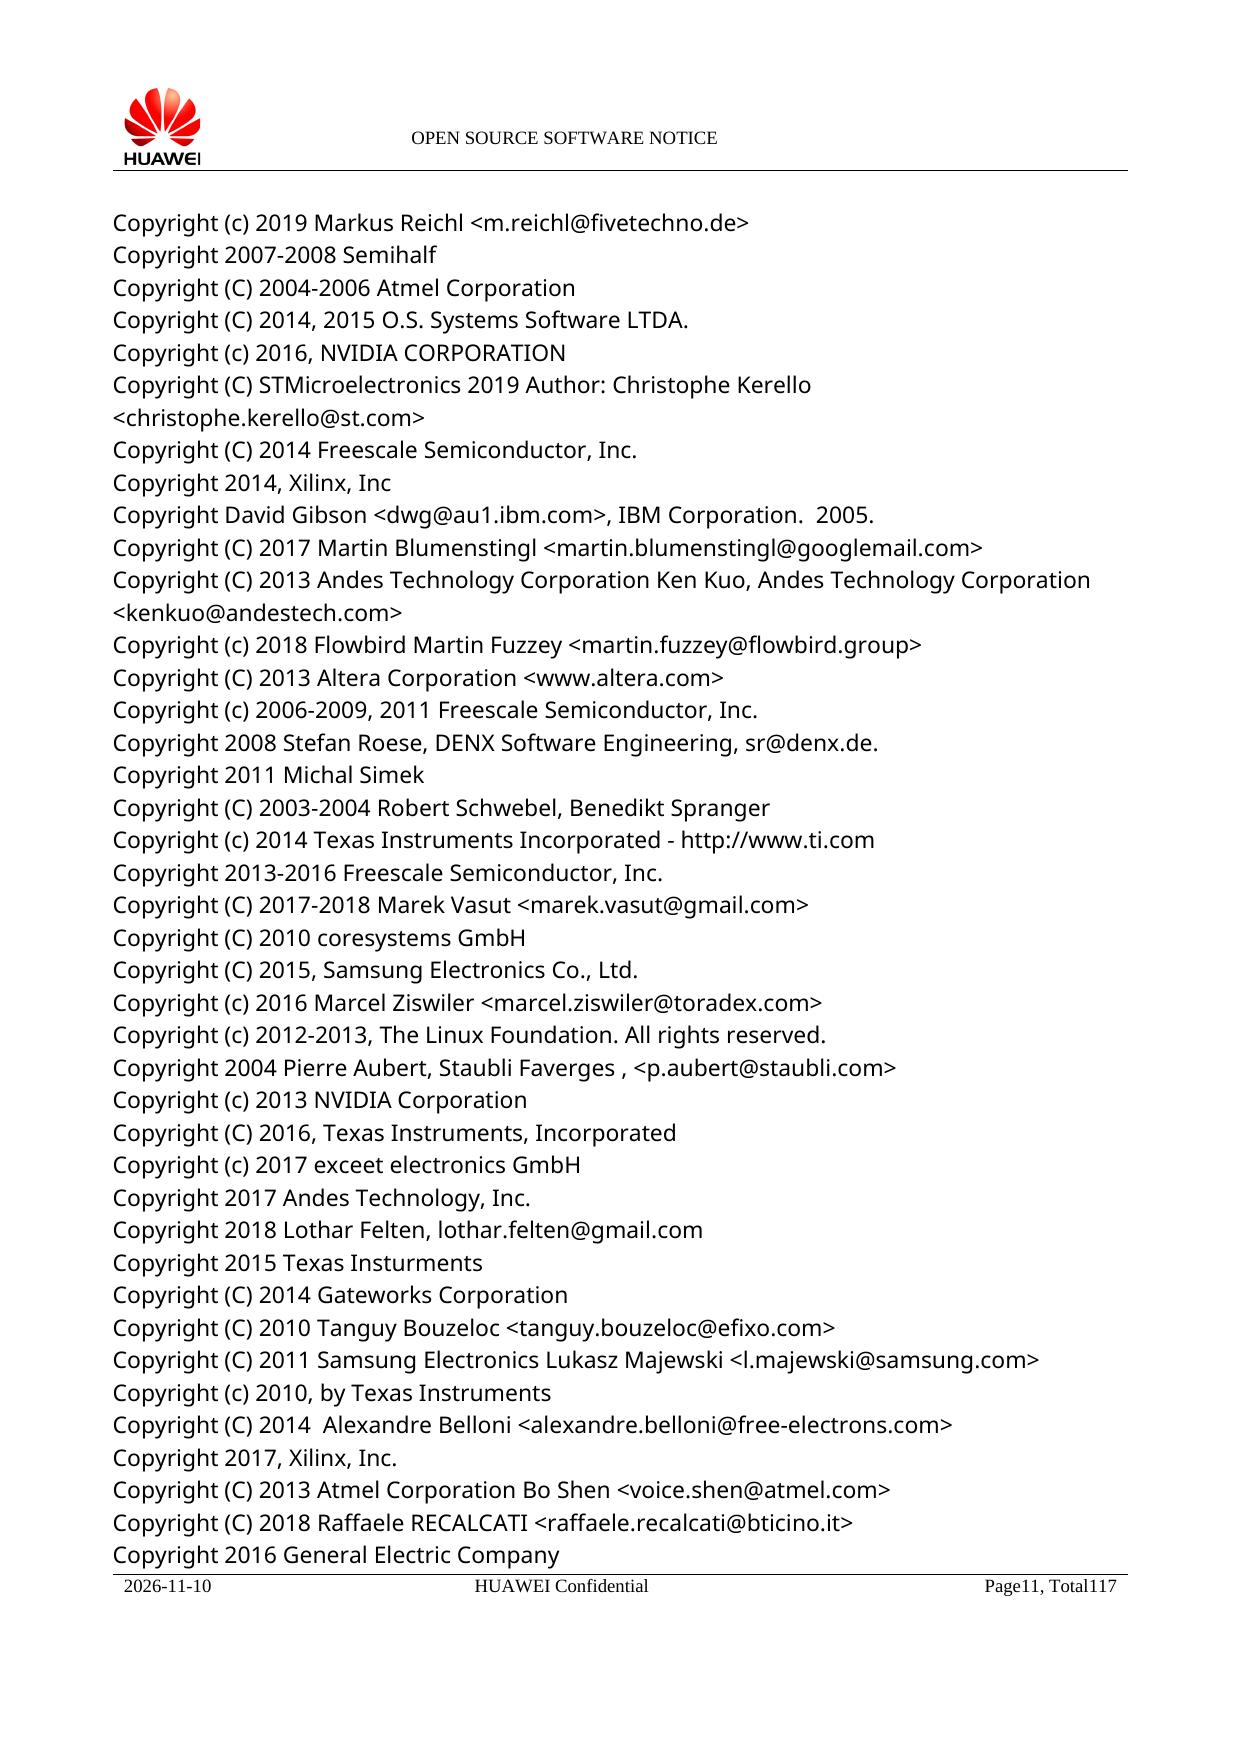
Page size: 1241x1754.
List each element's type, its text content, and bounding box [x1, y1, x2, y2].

picture [124, 88, 201, 165]
